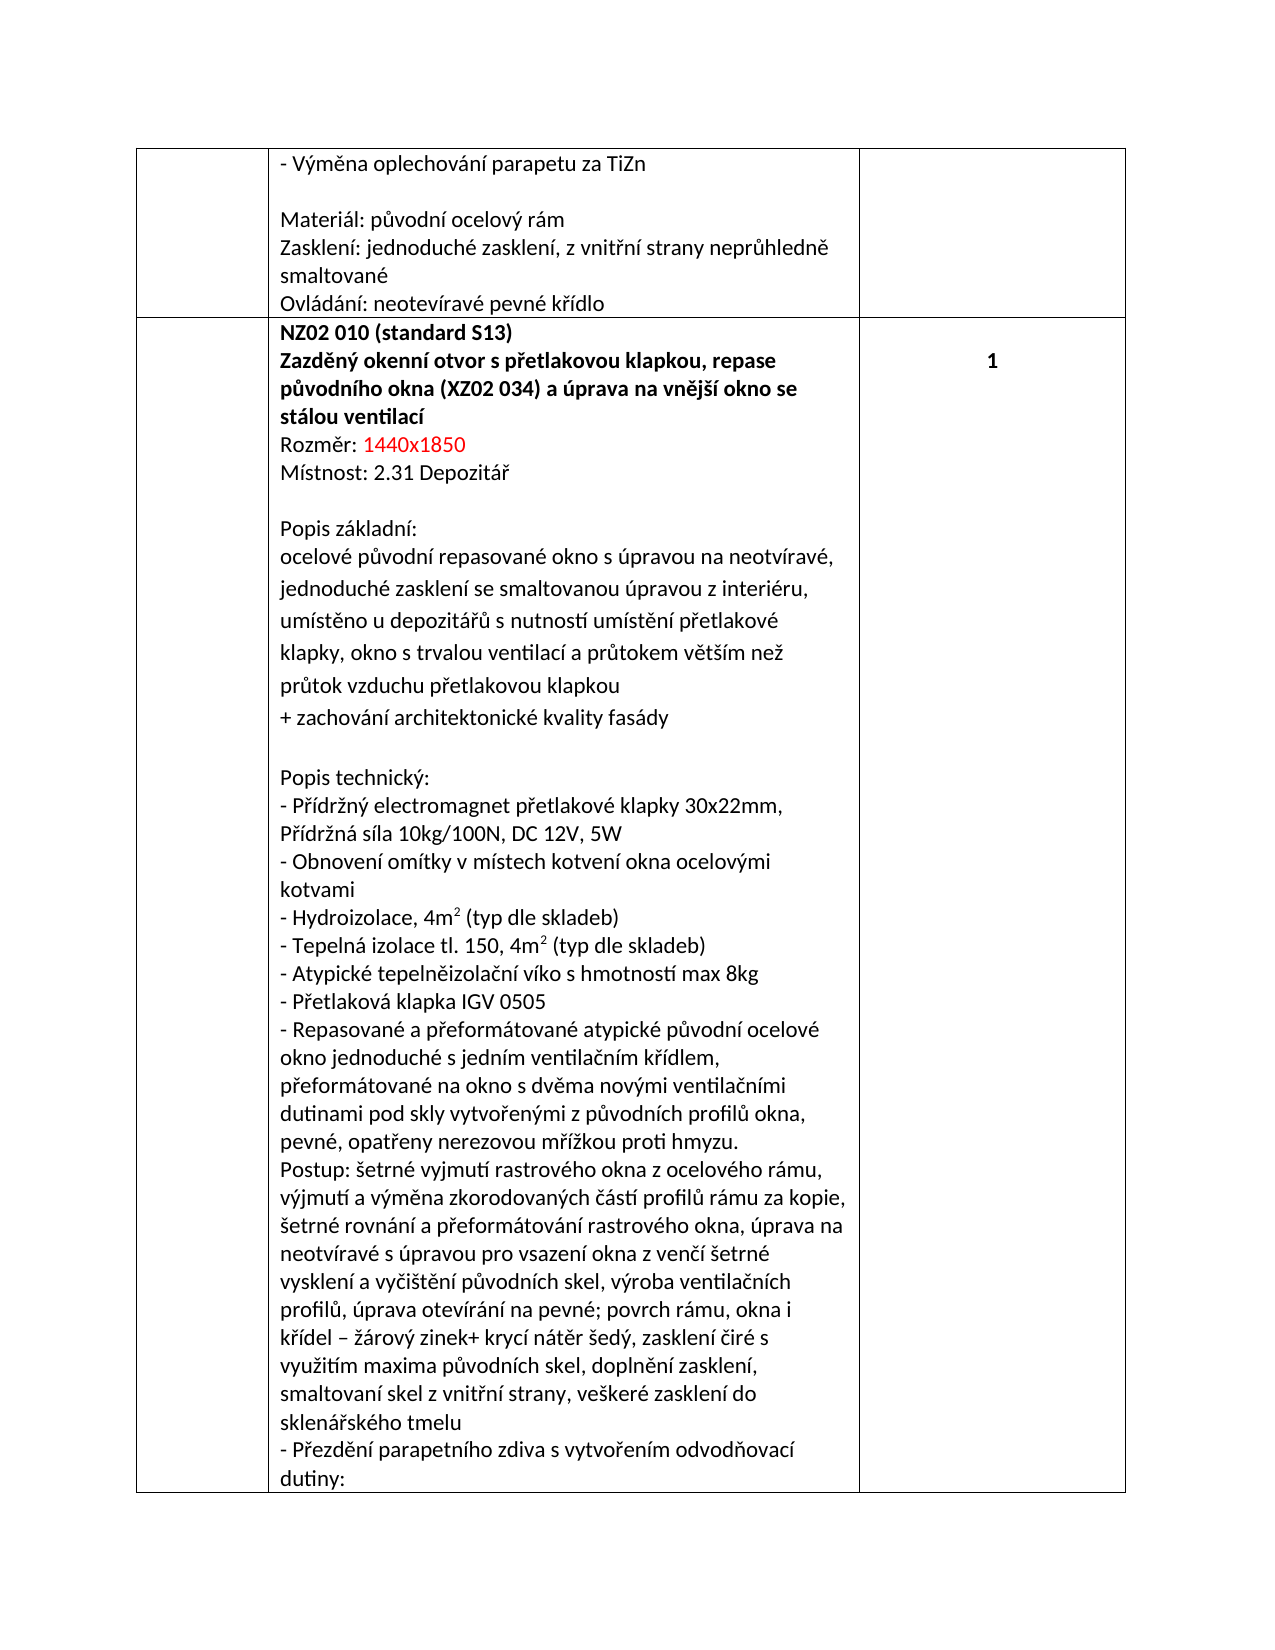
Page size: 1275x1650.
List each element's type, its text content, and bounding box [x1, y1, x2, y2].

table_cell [269, 318, 859, 1492]
table_cell [137, 149, 268, 317]
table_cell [269, 149, 859, 317]
table_cell 1 [860, 149, 1125, 317]
table_cell 1 [860, 318, 1125, 1492]
table_cell [137, 318, 268, 1492]
